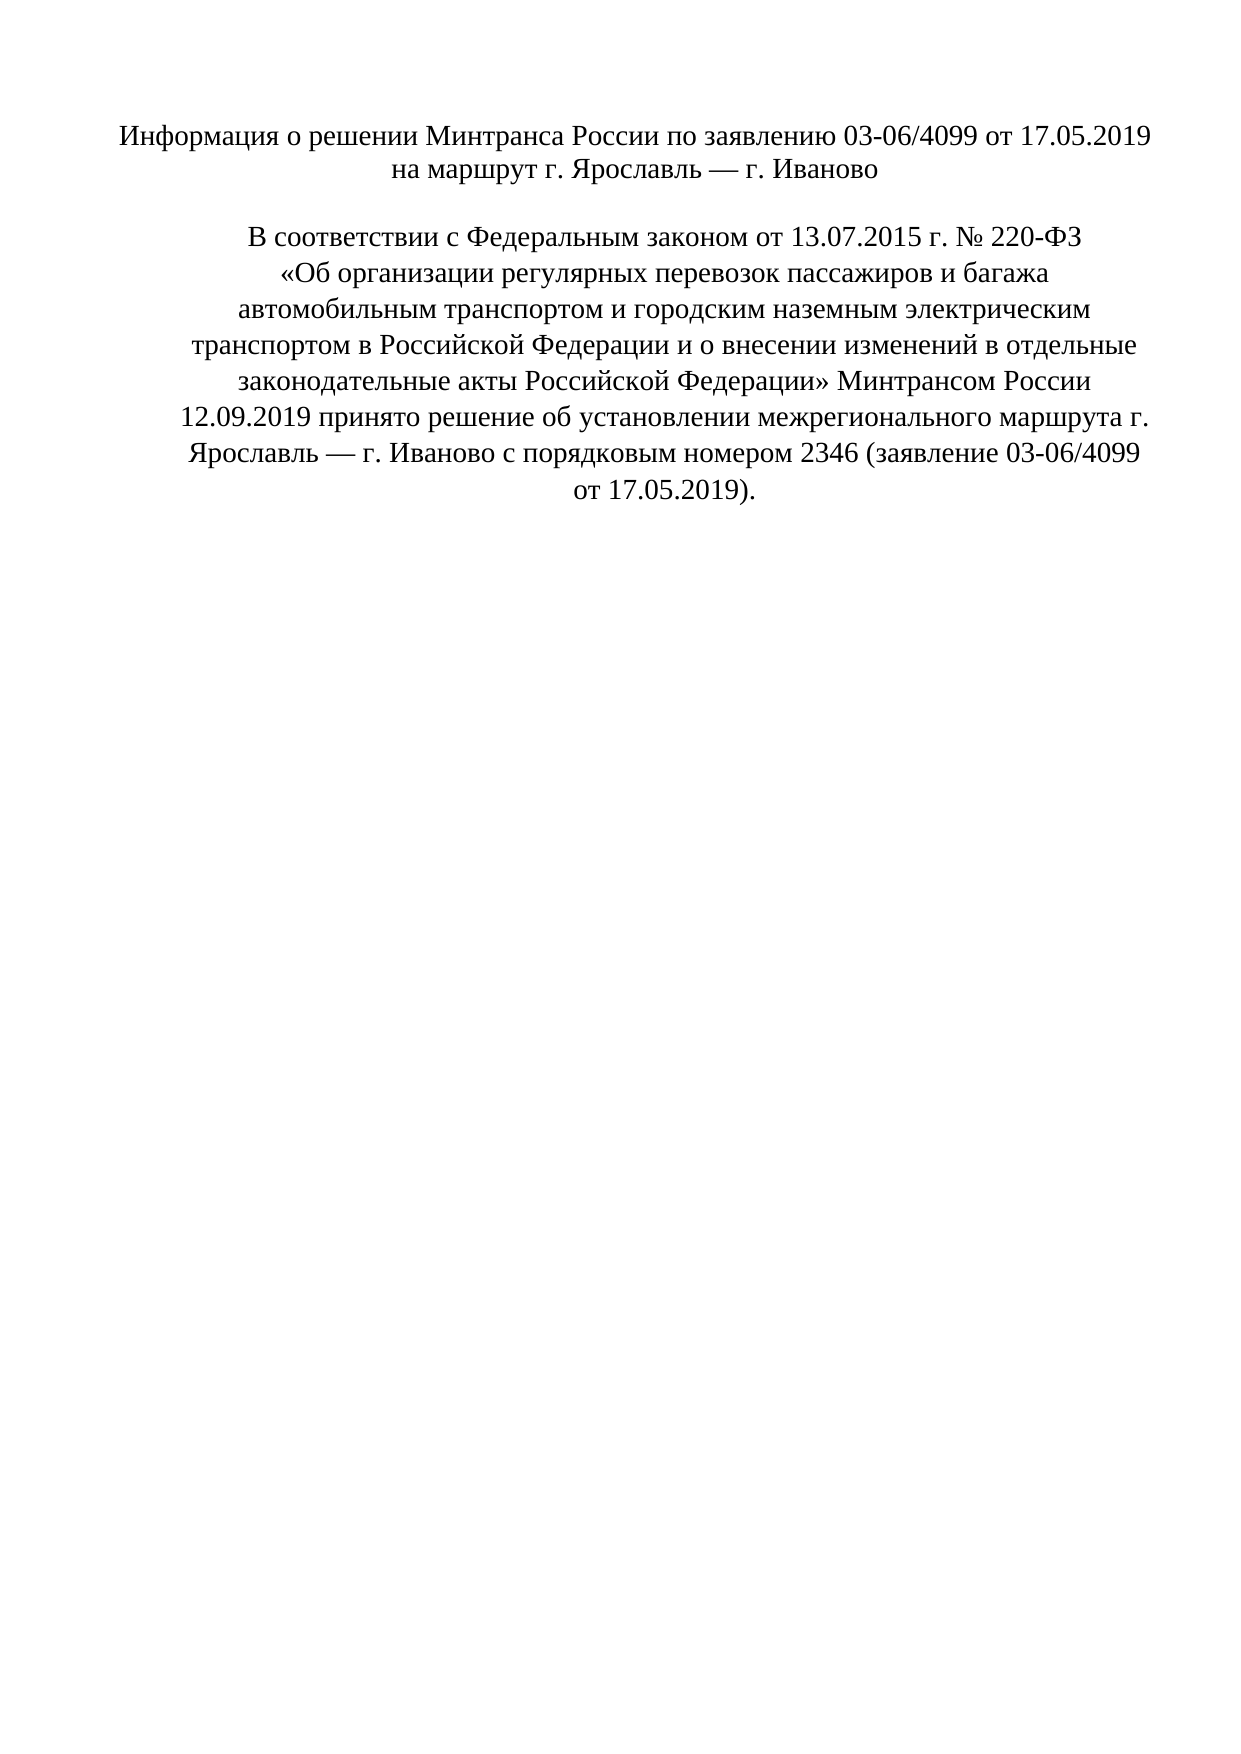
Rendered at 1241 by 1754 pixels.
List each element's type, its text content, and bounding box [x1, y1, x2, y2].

text В соответствии с Федеральным законом от 13.07.2015 г. № 220-ФЗ «Об организации регулярных перевозок пассажиров и багажа автомобильным транспортом и городским наземным электрическим транспортом в Российской Федерации и о внесении изменений в отдельные законодательные акты Российской Федерации» Минтрансом России 12.09.2019 принято решение об установлении межрегионального маршрута г. Ярославль — г. Иваново с порядковым номером 2346 (заявление 03-06/4099 от 17.05.2019). [177, 219, 1152, 505]
text Информация о решении Минтранса России по заявлению 03-06/4099 от 17.05.2019 на маршрут г. Ярославль — г. Иваново [118, 118, 1152, 185]
